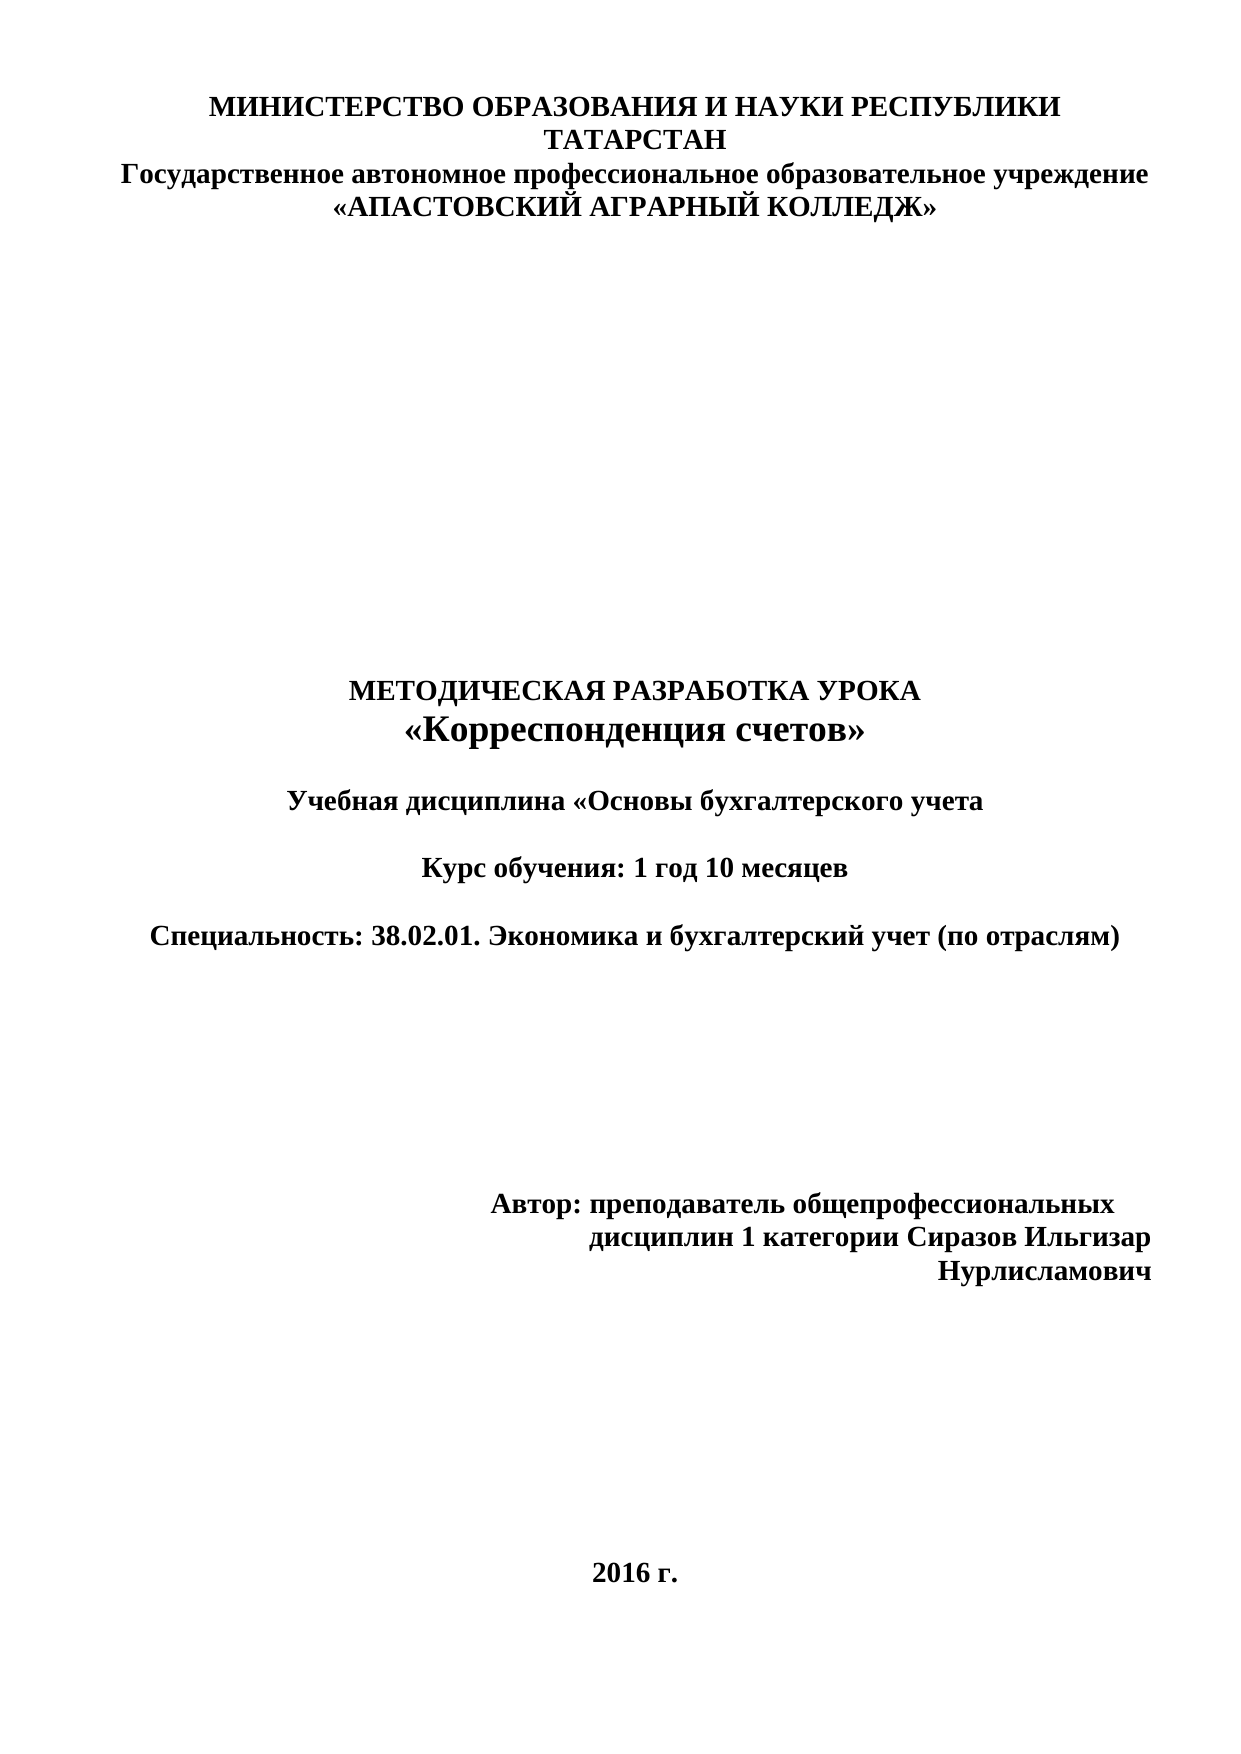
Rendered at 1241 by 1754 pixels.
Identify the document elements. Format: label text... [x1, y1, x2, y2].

text Учебная дисциплина «Основы бухгалтерского учета [118, 783, 1152, 817]
text Нурлисламович [118, 1253, 1152, 1287]
text Автор: преподаватель общепрофессиональных [118, 1186, 1152, 1219]
text Государственное автономное профессиональное образовательное учреждение [118, 156, 1152, 189]
text 2016 г. [118, 1555, 1152, 1588]
text «АПАСТОВСКИЙ АГРАРНЫЙ КОЛЛЕДЖ» [118, 189, 1152, 223]
text «Корреспонденция счетов» [118, 707, 1152, 750]
text Курс обучения: 1 год 10 месяцев [118, 851, 1152, 884]
text дисциплин 1 категории Сиразов Ильгизар [118, 1219, 1152, 1253]
text МЕТОДИЧЕСКАЯ РАЗРАБОТКА УРОКА [118, 673, 1152, 707]
text Специальность: 38.02.01. Экономика и бухгалтерский учет (по отраслям) [118, 918, 1152, 951]
text МИНИСТЕРСТВО ОБРАЗОВАНИЯ И НАУКИ РЕСПУБЛИКИ ТАТАРСТАН [118, 89, 1152, 156]
